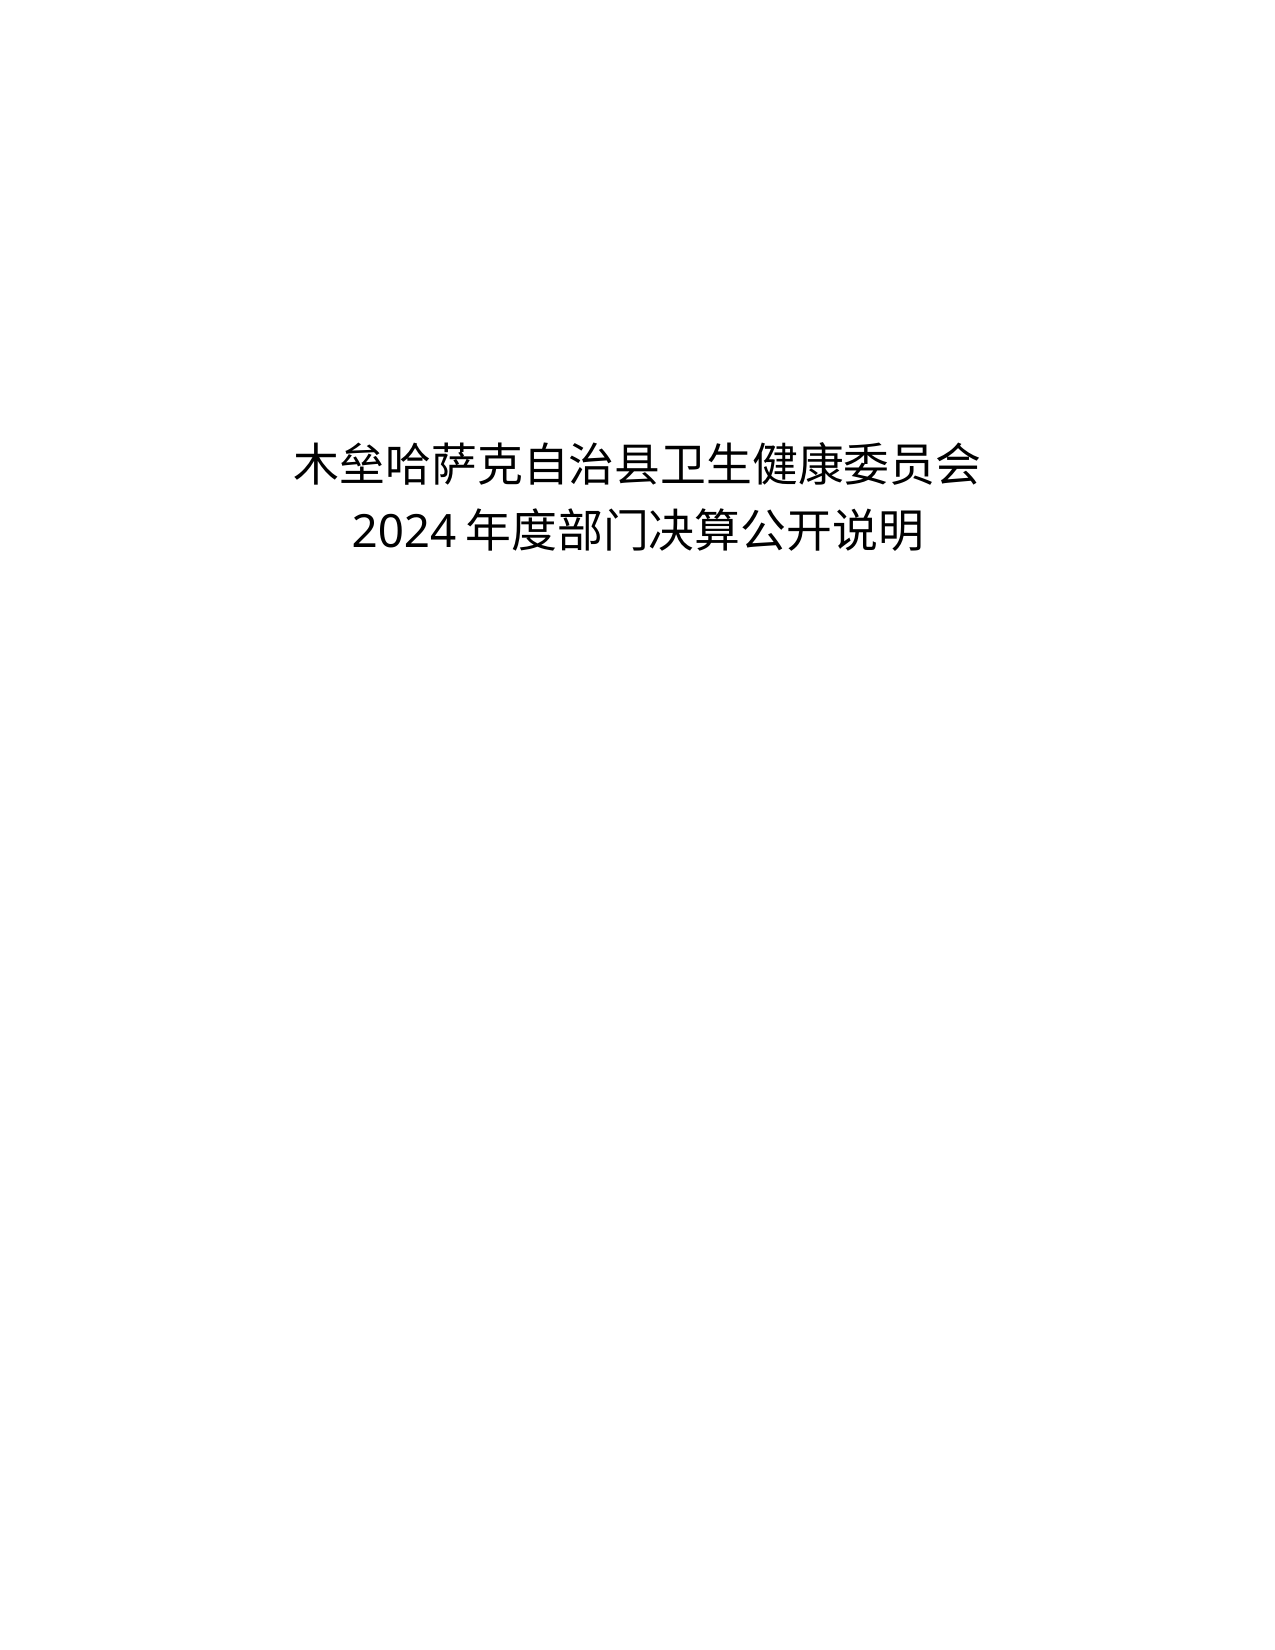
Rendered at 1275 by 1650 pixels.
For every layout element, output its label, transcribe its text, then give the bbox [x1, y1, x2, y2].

text 木垒哈萨克自治县卫生健康委员会 [187, 428, 1087, 494]
text 2024年度部门决算公开说明 [187, 494, 1087, 561]
